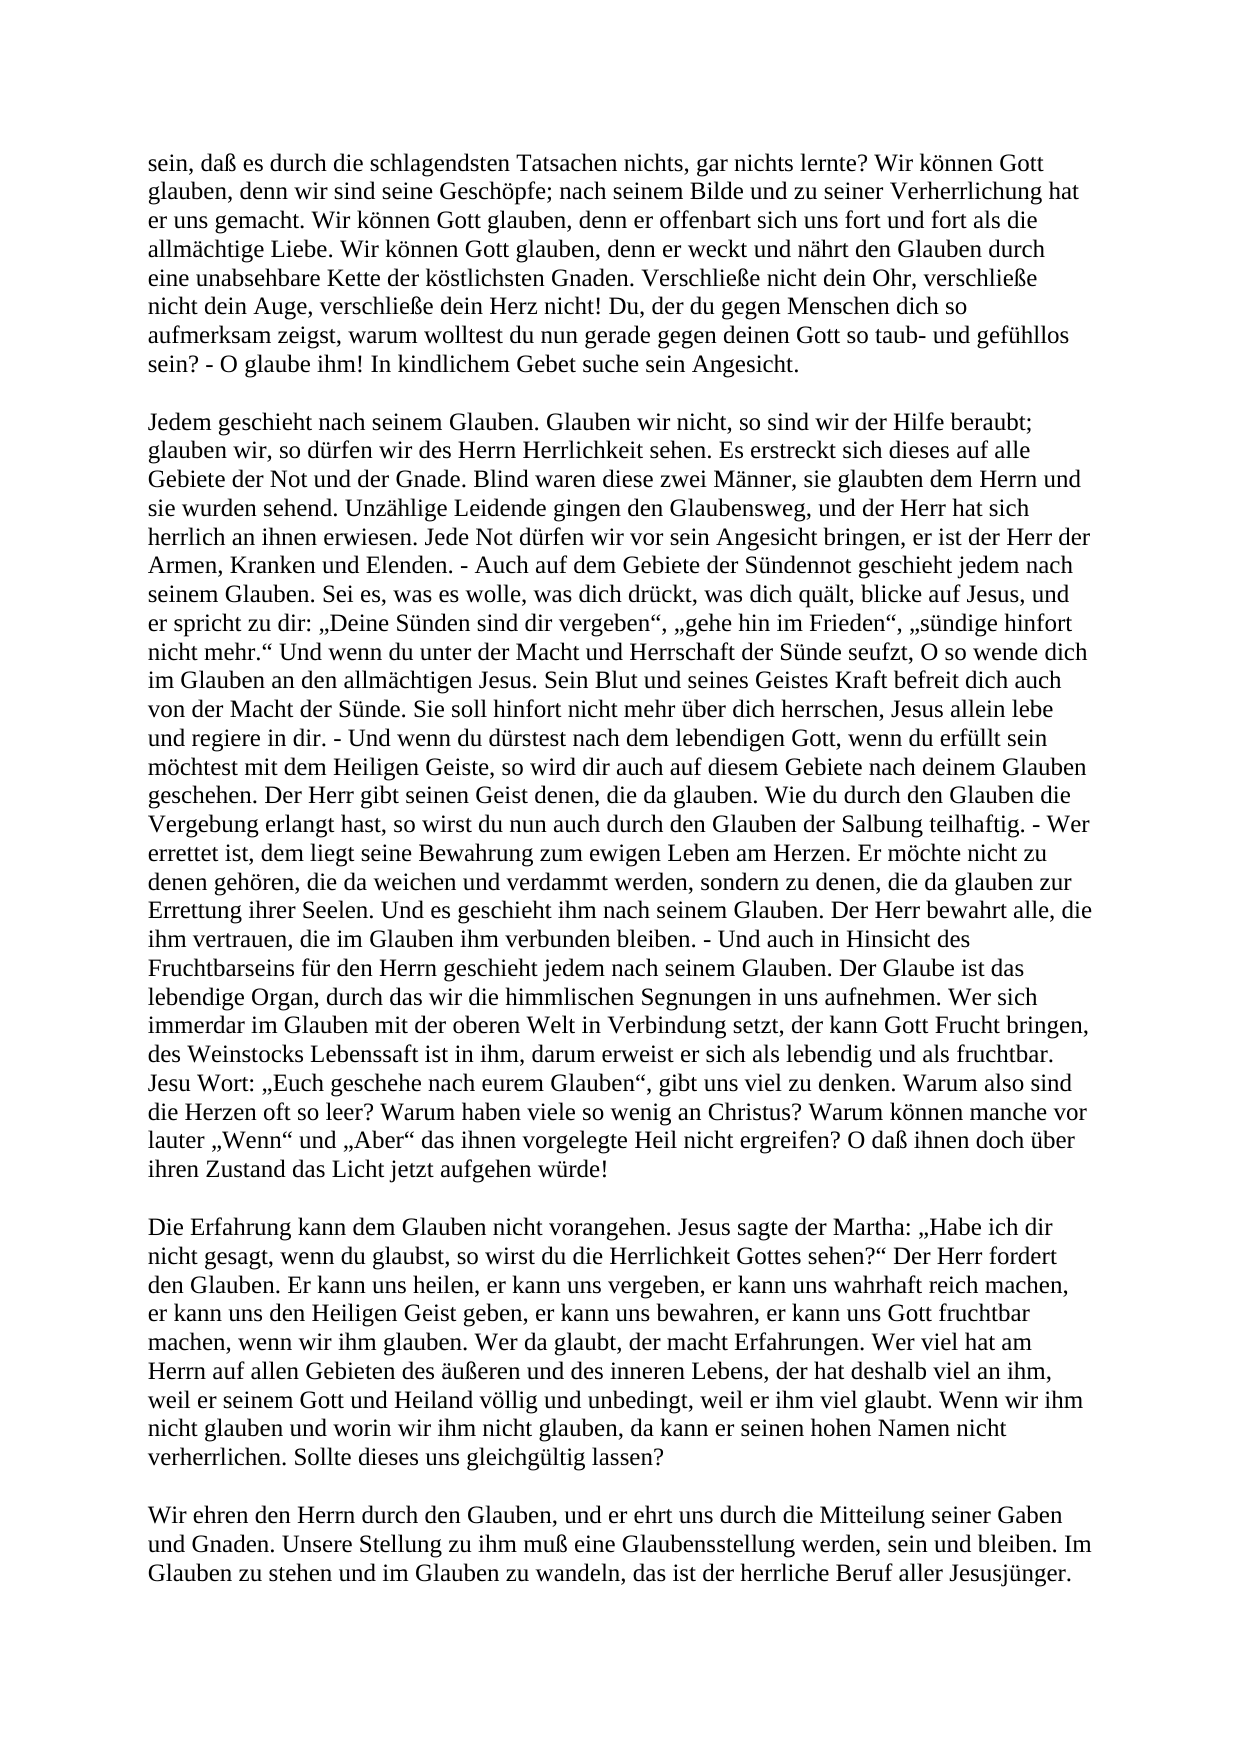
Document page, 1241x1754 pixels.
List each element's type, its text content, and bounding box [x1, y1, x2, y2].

text Jedem geschieht nach seinem Glauben. Glauben wir nicht, so sind wir der Hilfe beraubt; glauben wir, so dürfen wir des Herrn Herrlichkeit sehen. Es erstreckt sich dieses auf alle Gebiete der Not und der Gnade. Blind waren diese zwei Männer, sie glaubten dem Herrn und sie wurden sehend. Unzählige Leidende gingen den Glaubensweg, und der Herr hat sich herrlich an ihnen erwiesen. Jede Not dürfen wir vor sein Angesicht bringen, er ist der Herr der Armen, Kranken und Elenden. - Auch auf dem Gebiete der Sündennot geschieht jedem nach seinem Glauben. Sei es, was es wolle, was dich drückt, was dich quält, blicke auf Jesus, und er spricht zu dir: „Deine Sünden sind dir vergeben“, „gehe hin im Frieden“, „sündige hinfort nicht mehr.“ Und wenn du unter der Macht und Herrschaft der Sünde seufzt, O so wende dich im Glauben an den allmächtigen Jesus. Sein Blut und seines Geistes Kraft befreit dich auch von der Macht der Sünde. Sie soll hinfort nicht mehr über dich herrschen, Jesus allein lebe und regiere in dir. - Und wenn du dürstest nach dem lebendigen Gott, wenn du erfüllt sein möchtest mit dem Heiligen Geiste, so wird dir auch auf diesem Gebiete nach deinem Glauben geschehen. Der Herr gibt seinen Geist denen, die da glauben. Wie du durch den Glauben die Vergebung erlangt hast, so wirst du nun auch durch den Glauben der Salbung teilhaftig. - Wer errettet ist, dem liegt seine Bewahrung zum ewigen Leben am Herzen. Er möchte nicht zu denen gehören, die da weichen und verdammt werden, sondern zu denen, die da glauben zur Errettung ihrer Seelen. Und es geschieht ihm nach seinem Glauben. Der Herr bewahrt alle, die ihm vertrauen, die im Glauben ihm verbunden bleiben. - Und auch in Hinsicht des Fruchtbarseins für den Herrn geschieht jedem nach seinem Glauben. Der Glaube ist das lebendige Organ, durch das wir die himmlischen Segnungen in uns aufnehmen. Wer sich immerdar im Glauben mit der oberen Welt in Verbindung setzt, der kann Gott Frucht bringen, des Weinstocks Lebenssaft ist in ihm, darum erweist er sich als lebendig und als fruchtbar. Jesu Wort: „Euch geschehe nach eurem Glauben“, gibt uns viel zu denken. Warum also sind die Herzen oft so leer? Warum haben viele so wenig an Christus? Warum können manche vor lauter „Wenn“ und „Aber“ das ihnen vorgelegte Heil nicht ergreifen? O daß ihnen doch über ihren Zustand das Licht jetzt aufgehen würde! [148, 407, 1093, 1183]
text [148, 148, 1093, 378]
text Die Erfahrung kann dem Glauben nicht vorangehen. Jesus sagte der Martha: „Habe ich dir nicht gesagt, wenn du glaubst, so wirst du die Herrlichkeit Gottes sehen?“ Der Herr fordert den Glauben. Er kann uns heilen, er kann uns vergeben, er kann uns wahrhaft reich machen, er kann uns den Heiligen Geist geben, er kann uns bewahren, er kann uns Gott fruchtbar machen, wenn wir ihm glauben. Wer da glaubt, der macht Erfahrungen. Wer viel hat am Herrn auf allen Gebieten des äußeren und des inneren Lebens, der hat deshalb viel an ihm, weil er seinem Gott und Heiland völlig und unbedingt, weil er ihm viel glaubt. Wenn wir ihm nicht glauben und worin wir ihm nicht glauben, da kann er seinen hohen Namen nicht verherrlichen. Sollte dieses uns gleichgültig lassen? [148, 1212, 1093, 1471]
text Wir ehren den Herrn durch den Glauben, und er ehrt uns durch die Mitteilung seiner Gaben und Gnaden. Unsere Stellung zu ihm muß eine Glaubensstellung werden, sein und bleiben. Im Glauben zu stehen und im Glauben zu wandeln, das ist der herrliche Beruf aller Jesusjünger. [148, 1500, 1093, 1586]
